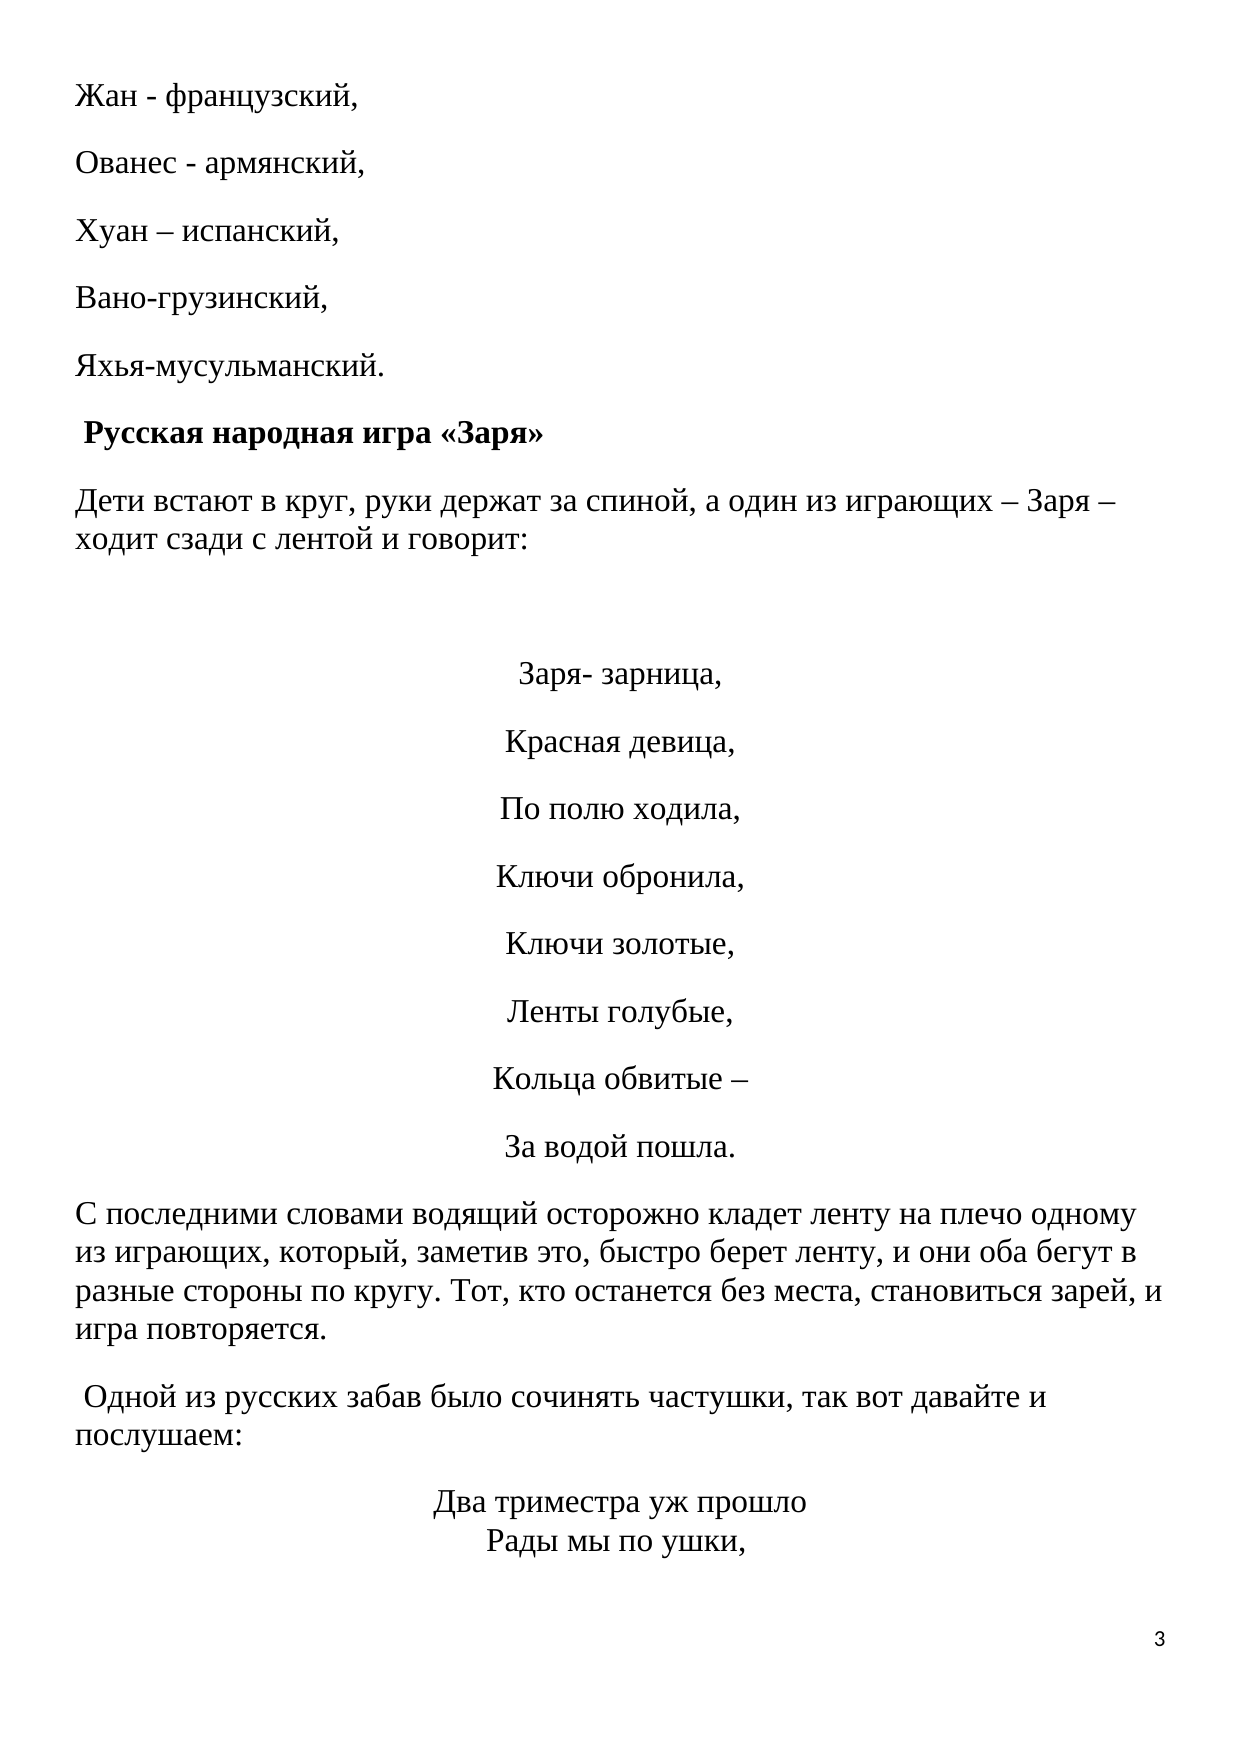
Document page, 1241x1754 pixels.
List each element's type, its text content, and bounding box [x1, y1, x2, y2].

text Ключи обронила, [75, 856, 1165, 894]
text Красная девица, [75, 721, 1165, 759]
text Вано-грузинский, [75, 277, 1165, 316]
text Дети встают в круг, руки держат за спиной, а один из играющих – Заря – ходит сзади с лентой и говорит: [75, 480, 1165, 557]
text Заря- зарница, [75, 653, 1165, 692]
text По полю ходила, [75, 788, 1165, 827]
text За водой пошла. [75, 1126, 1165, 1164]
text Русская народная игра «Заря» [75, 412, 1165, 451]
text Яхья-мусульманский. [75, 345, 1165, 383]
text Ленты голубые, [75, 991, 1165, 1029]
text Ованес - армянский, [75, 142, 1165, 181]
text С последними словами водящий осторожно кладет ленту на плечо одному из играющих, который, заметив это, быстро берет ленту, и они оба бегут в разные стороны по кругу. Тот, кто останется без места, становиться зарей, и игра повторяется. [75, 1193, 1165, 1347]
text Жан - французский, [75, 75, 1165, 113]
text Кольца обвитые – [75, 1058, 1165, 1097]
text Ключи золотые, [75, 923, 1165, 962]
text Хуан – испанский, [75, 210, 1165, 248]
text Одной из русских забав было сочинять частушки, так вот давайте и послушаем: [75, 1376, 1165, 1452]
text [75, 1482, 1165, 1558]
